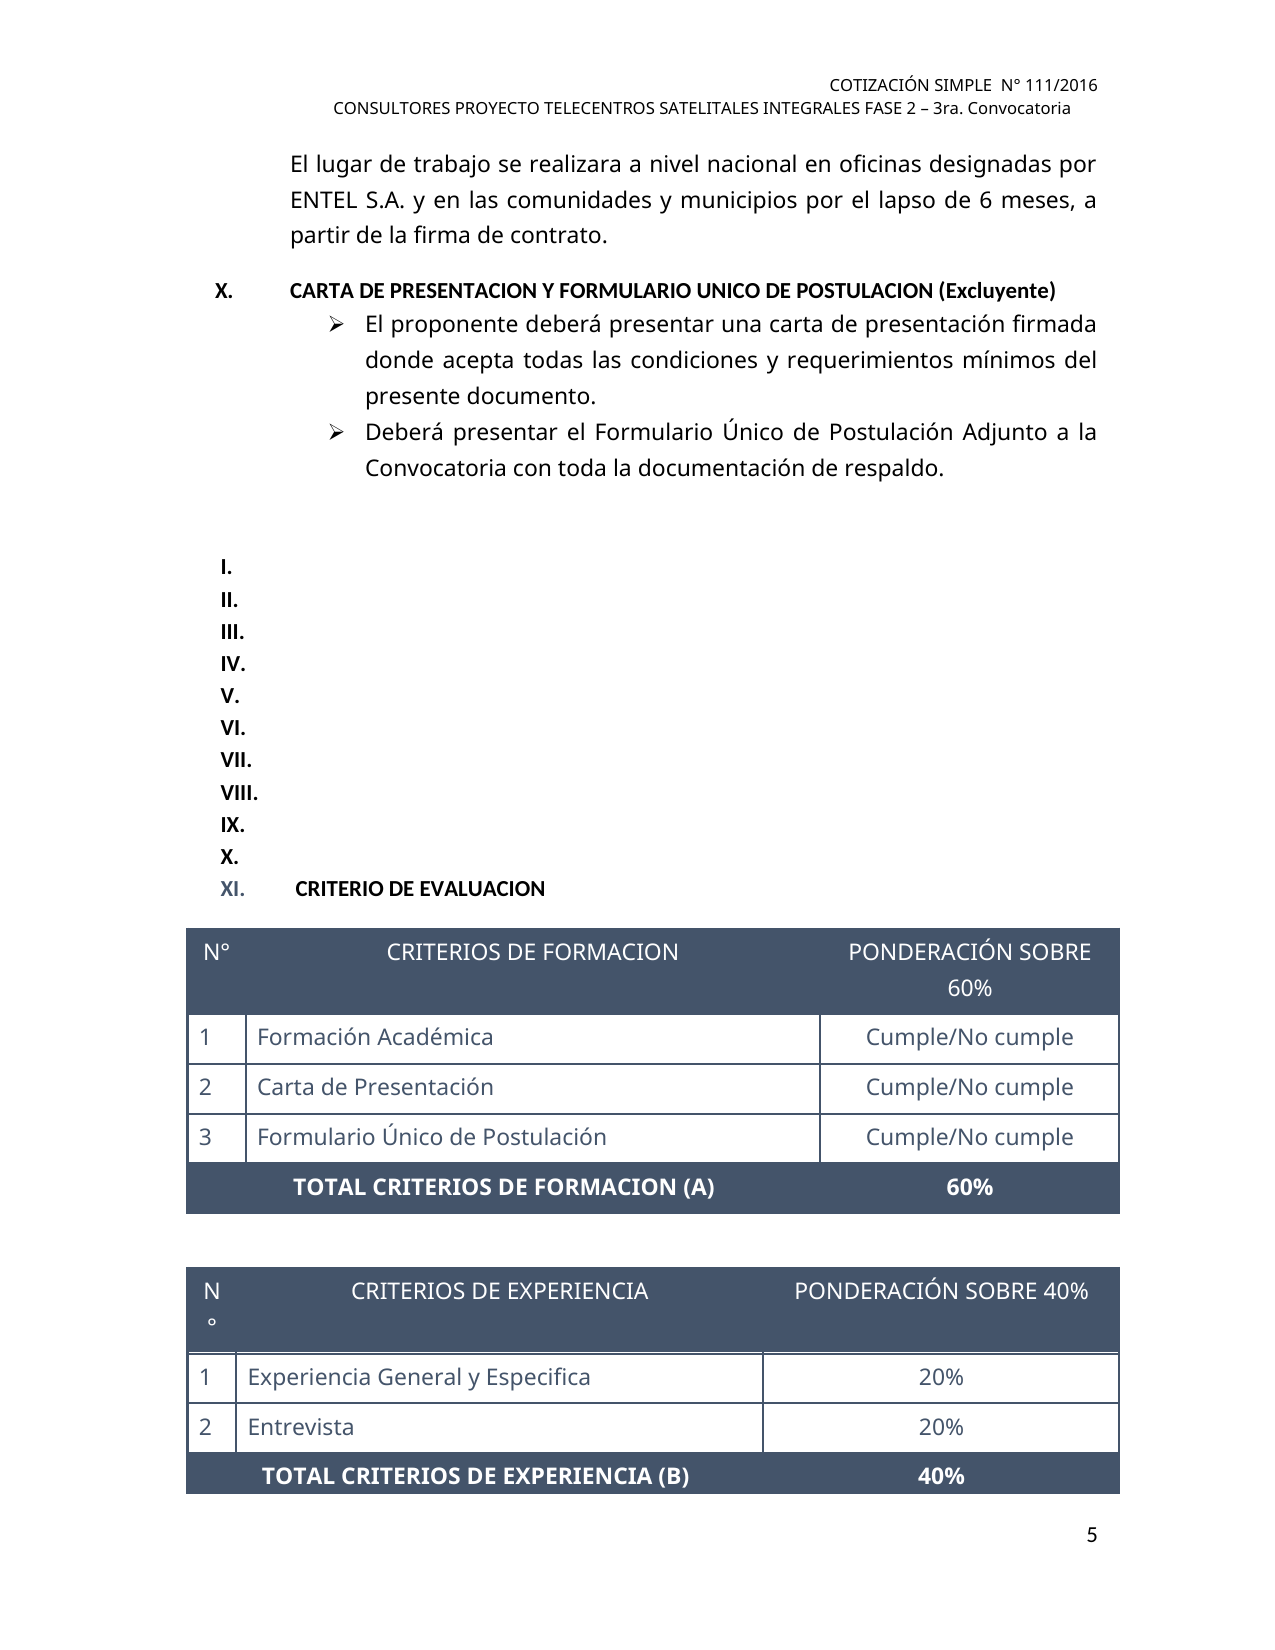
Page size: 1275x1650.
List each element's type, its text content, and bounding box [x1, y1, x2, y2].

table_cell 3 [189, 1115, 245, 1162]
table_cell 20% [764, 1404, 1118, 1452]
table_cell 40% [764, 1454, 1118, 1491]
table_cell 60% [821, 1164, 1118, 1212]
table_cell 2 [189, 1065, 245, 1112]
table_cell Formulario Único de Postulación [247, 1115, 819, 1162]
table_cell Entrevista [237, 1404, 762, 1452]
text El lugar de trabajo se realizara a nivel nacional en oficinas designadas por ENTEL S.A. y en las comunidades y municipios por el lapso de 6 meses, a partir de la firma de contrato. [290, 148, 1098, 251]
table_cell Carta de Presentación [247, 1065, 819, 1112]
table_cell 1 [189, 1355, 235, 1402]
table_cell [189, 1454, 762, 1491]
table_cell Cumple/No cumple [821, 1015, 1118, 1063]
table_header N° [189, 930, 245, 1013]
table_cell Cumple/No cumple [821, 1115, 1118, 1162]
list Deberá presentar el Formulario Único de Postulación Adjunto a la Convocatoria con toda la documentación de respaldo. [327, 416, 1098, 483]
list CRITERIO DE EVALUACION [220, 874, 1098, 902]
table_cell Cumple/No cumple [821, 1065, 1118, 1112]
table_header N° [189, 1269, 235, 1352]
table_header PONDERACIÓN SOBRE 40% [764, 1269, 1118, 1352]
table_header PONDERACIÓN SOBRE 60% [821, 930, 1118, 1013]
list CARTA DE PRESENTACION Y FORMULARIO UNICO DE POSTULACION (Excluyente) [215, 276, 1098, 304]
list El proponente deberá presentar una carta de presentación firmada donde acepta todas las condiciones y requerimientos mínimos del presente documento. [327, 308, 1098, 412]
table_cell 2 [189, 1404, 235, 1452]
table_header CRITERIOS DE FORMACION [247, 930, 819, 1013]
table_cell Experiencia General y Especifica [237, 1355, 762, 1402]
table_header CRITERIOS DE EXPERIENCIA [237, 1269, 762, 1352]
table_cell 1 [189, 1015, 245, 1063]
table_cell 20% [764, 1355, 1118, 1402]
table_cell TOTAL CRITERIOS DE FORMACION (A) [189, 1164, 819, 1212]
table_cell Formación Académica [247, 1015, 819, 1063]
